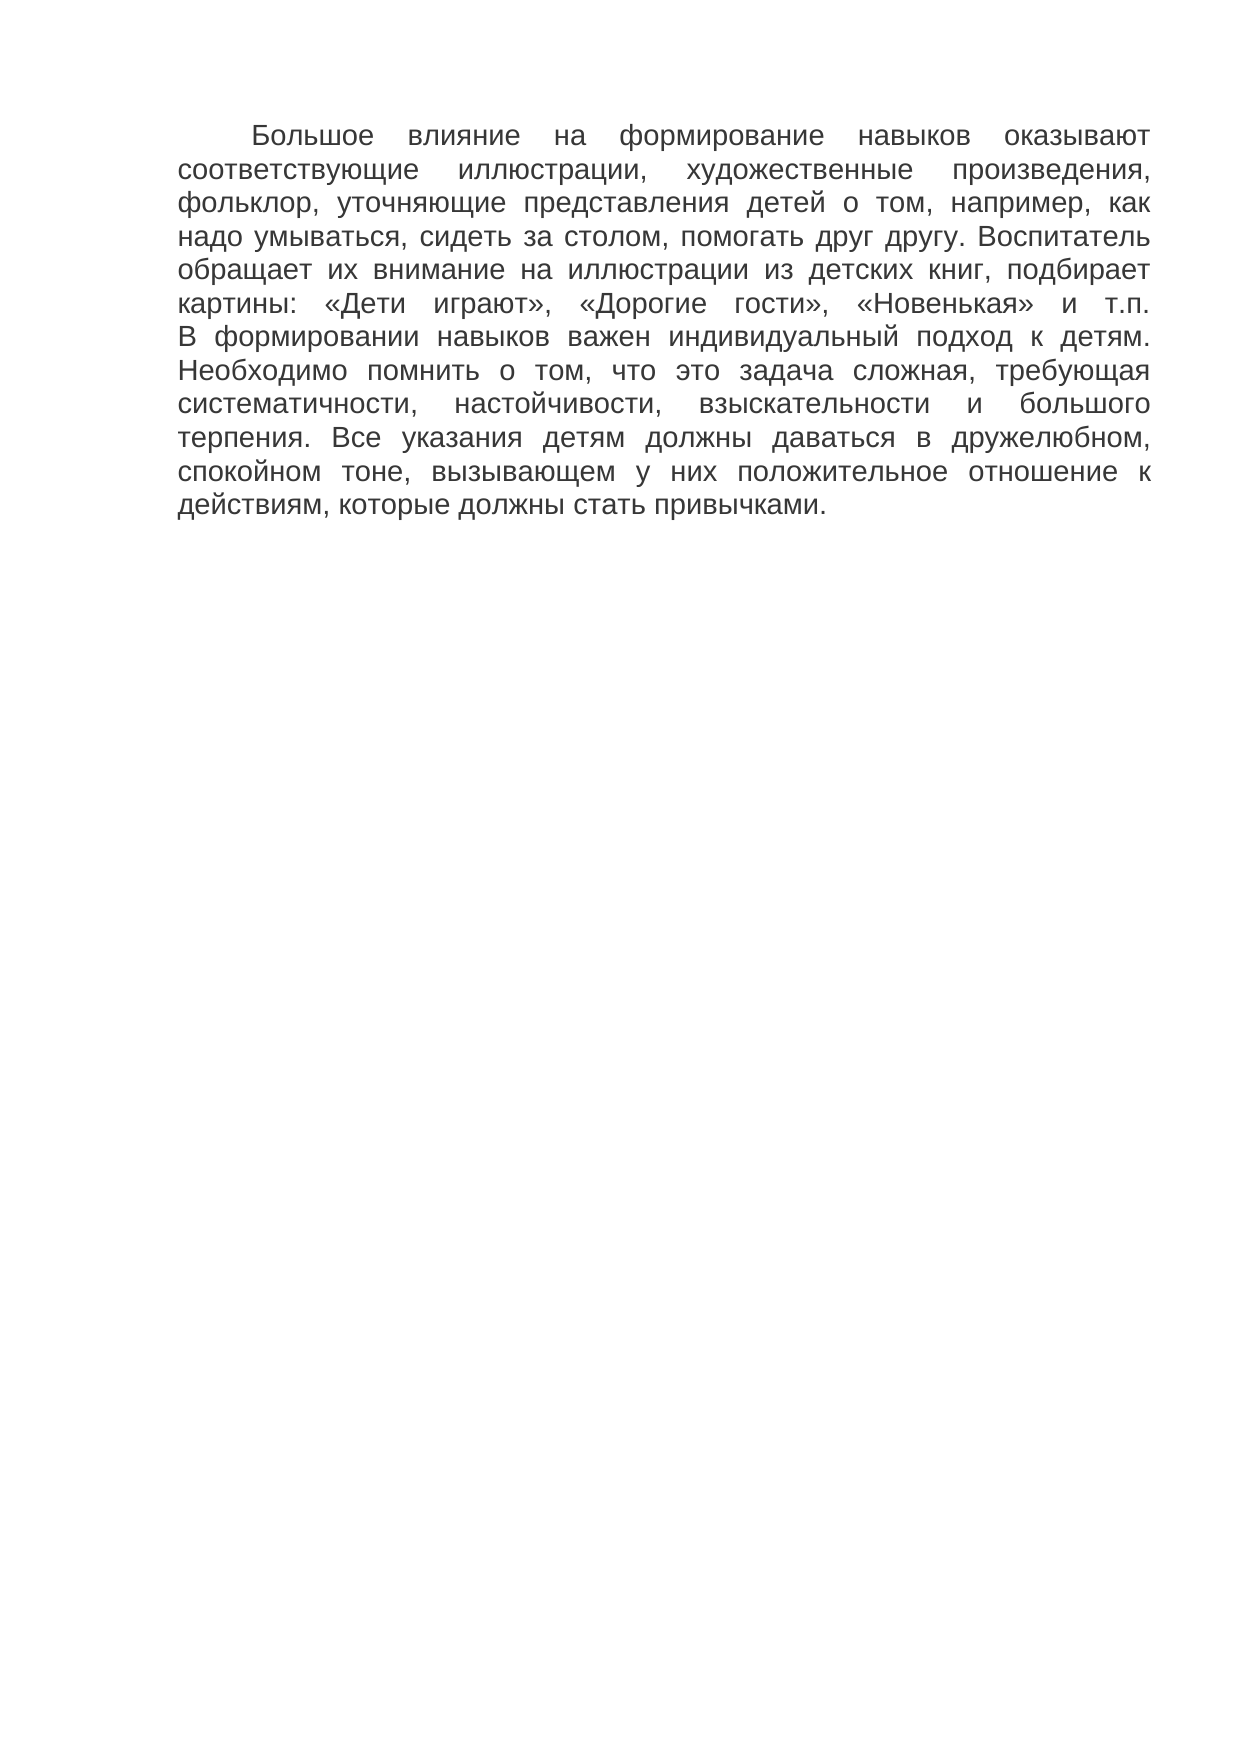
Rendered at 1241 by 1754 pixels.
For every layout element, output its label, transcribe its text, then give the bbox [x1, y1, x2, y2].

text Большое влияние на формирование навыков оказывают соответствующие иллюстрации, художественные произведения, фольклор, уточняющие представления детей о том, например, как надо умываться, сидеть за столом, помогать друг другу. Воспитатель обращает их внимание на иллюстрации из детских книг, подбирает картины: «Дети играют», «Дорогие гости», «Новенькая» и т.п. В формировании навыков важен индивидуальный подход к детям. Необходимо помнить о том, что это задача сложная, требующая систематичности, настойчивости, взыскательности и большого терпения. Все указания детям должны даваться в дружелюбном, спокойном тоне, вызывающем у них положительное отношение к действиям, которые должны стать привычками. [177, 118, 1152, 521]
